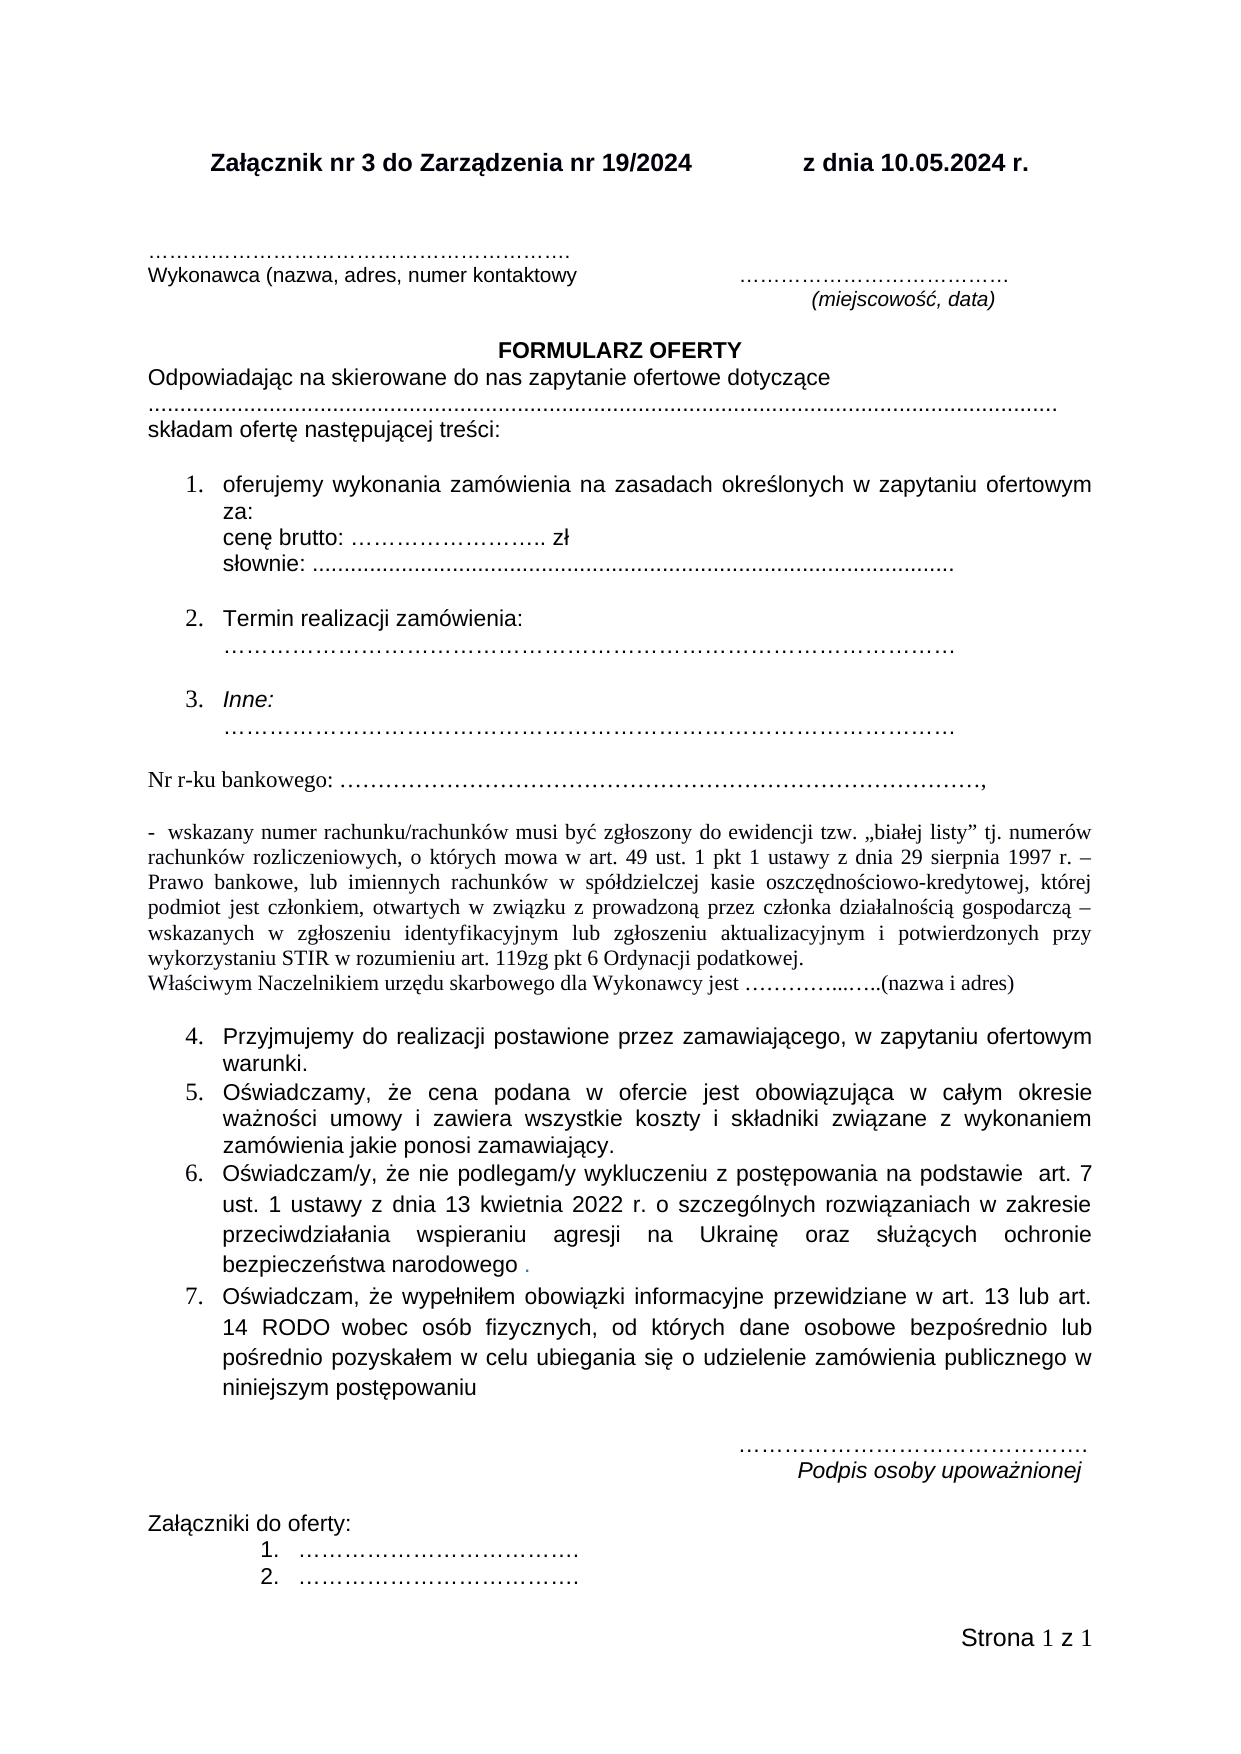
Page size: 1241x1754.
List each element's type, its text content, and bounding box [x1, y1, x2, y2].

text ............................................................................................................................................... [148, 390, 1093, 416]
list oferujemy wykonania zamówienia na zasadach określonych w zapytaniu ofertowym za: [185, 469, 1093, 524]
list Oświadczamy, że cena podana w ofercie jest obowiązująca w całym okresie ważności umowy i zawiera wszystkie koszty i składniki związane z wykonaniem zamówienia jakie ponosi zamawiający. [185, 1077, 1093, 1158]
text (miejscowość, data) [738, 287, 1093, 311]
list Oświadczam, że wypełniłem obowiązki informacyjne przewidziane w art. 13 lub art. 14 RODO wobec osób fizycznych, od których dane osobowe bezpośrednio lub pośrednio pozyskałem w celu ubiegania się o udzielenie zamówienia publicznego w niniejszym postępowaniu [185, 1281, 1093, 1401]
text cenę brutto: …………………….. zł [223, 524, 1093, 550]
text ……………………………………………………. [148, 239, 1093, 263]
text Właściwym Naczelnikiem urzędu skarbowego dla Wykonawcy jest …………...…..(nazwa i adres) [148, 970, 1093, 995]
list Oświadczam/y, że nie podlegam/y wykluczeniu z postępowania na podstawie art. 7 ust. 1 ustawy z dnia 13 kwietnia 2022 r. o szczególnych rozwiązaniach w zakresie przeciwdziałania wspieraniu agresji na Ukrainę oraz służących ochronie bezpieczeństwa narodowego . [185, 1158, 1093, 1277]
text ………………………………………. [664, 1431, 1093, 1457]
subtitle Załącznik nr 3 do Zarządzenia nr 19/2024 z dnia 10.05.2024 r. [148, 148, 1093, 176]
text słownie: ..................................................................................................... [223, 550, 1093, 577]
text Odpowiadając na skierowane do nas zapytanie ofertowe dotyczące [148, 363, 1093, 390]
text …………………………………………………………………………………… [223, 632, 1093, 658]
text Wykonawca (nazwa, adres, numer kontaktowy ………………………………… [148, 263, 1093, 287]
text Załączniki do oferty: [148, 1510, 1093, 1536]
list Przyjmujemy do realizacji postawione przez zamawiającego, w zapytaniu ofertowym warunki. [185, 1021, 1093, 1077]
list ………………………………. [260, 1563, 1093, 1589]
text Nr r-ku bankowego: …………………………………………………………………………, [148, 766, 1093, 792]
text Podpis osoby upoważnionej [738, 1457, 1093, 1483]
text …………………………………………………………………………………… [223, 713, 1093, 739]
text FORMULARZ OFERTY [148, 337, 1093, 363]
text składam ofertę następującej treści: [148, 416, 1093, 442]
text - wskazany numer rachunku/rachunków musi być zgłoszony do ewidencji tzw. „białej listy” tj. numerów rachunków rozliczeniowych, o których mowa w art. 49 ust. 1 pkt 1 ustawy z dnia 29 sierpnia 1997 r. – Prawo bankowe, lub imiennych rachunków w spółdzielczej kasie oszczędnościowo-kredytowej, której podmiot jest członkiem, otwartych w związku z prowadzoną przez członka działalnością gospodarczą – wskazanych w zgłoszeniu identyfikacyjnym lub zgłoszeniu aktualizacyjnym i potwierdzonych przy wykorzystaniu STIR w rozumieniu art. 119zg pkt 6 Ordynacji podatkowej. [148, 819, 1093, 970]
list ………………………………. [260, 1536, 1093, 1563]
list Inne: [185, 684, 1093, 713]
list Termin realizacji zamówienia: [185, 603, 1093, 632]
